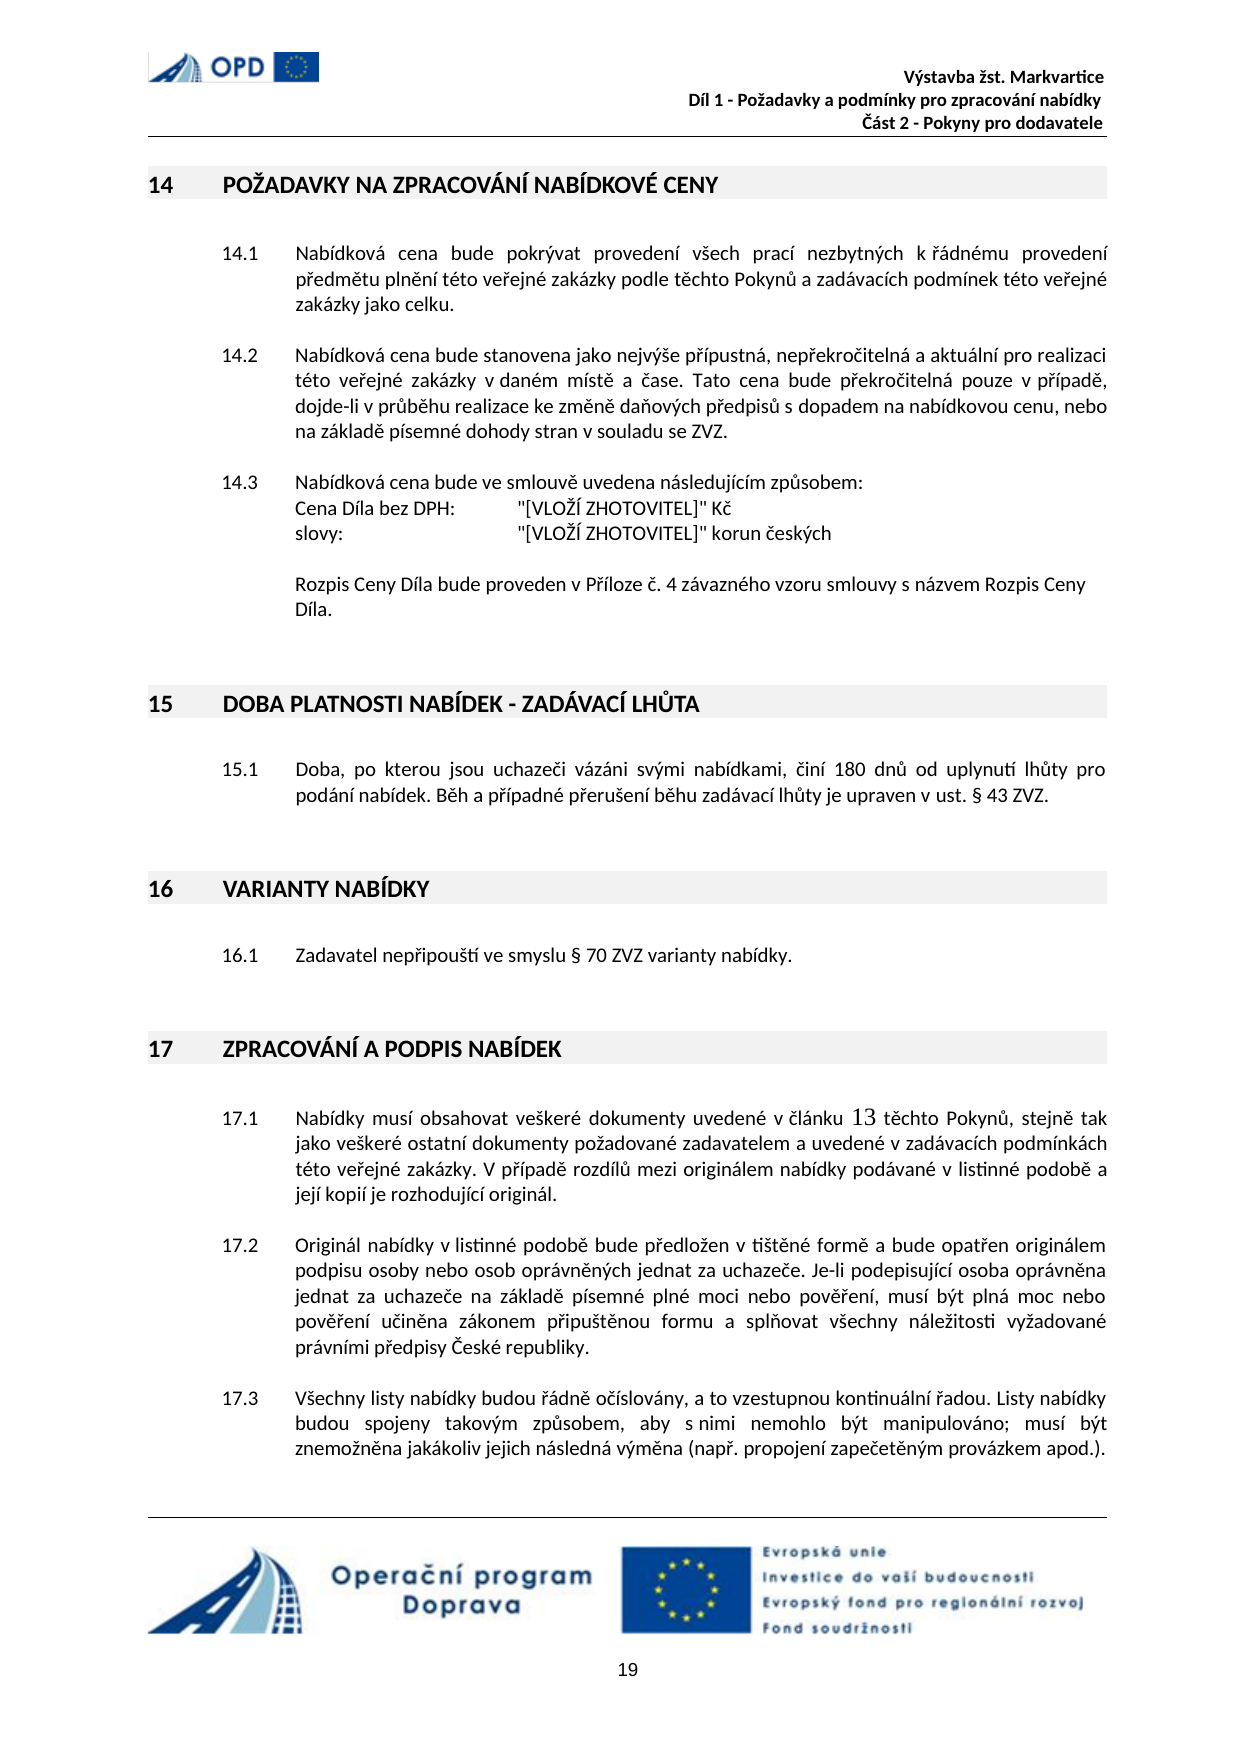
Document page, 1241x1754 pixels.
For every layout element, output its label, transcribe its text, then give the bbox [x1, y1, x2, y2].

list Doba, po kterou jsou uchazeči vázáni svými nabídkami, činí 180 dnů od uplynutí lhůty pro podání nabídek. Běh a případné přerušení běhu zadávací lhůty je upraven v ust. § 43 ZVZ. [221, 756, 1107, 807]
subtitle POŽADAVKY NA ZPRACOVÁNÍ NABÍDKOVÉ CENY [148, 166, 1107, 199]
picture [147, 1546, 1085, 1637]
list Nabídky musí obsahovat veškeré dokumenty uvedené v článku 13 těchto Pokynů, stejně tak jako veškeré ostatní dokumenty požadované zadavatelem a uvedené v zadávacích podmínkách této veřejné zakázky. V případě rozdílů mezi originálem nabídky podávané v listinné podobě a její kopií je rozhodující originál. [221, 1102, 1107, 1207]
subtitle ZPRACOVÁNÍ A PODPIS NABÍDEK [148, 1031, 1107, 1064]
list Nabídková cena bude pokrývat provedení všech prací nezbytných k řádnému provedení předmětu plnění této veřejné zakázky podle těchto Pokynů a zadávacích podmínek této veřejné zakázky jako celku. [221, 241, 1107, 317]
list Nabídková cena bude ve smlouvě uvedena následujícím způsobem: [221, 469, 1107, 495]
list Originál nabídky v listinné podobě bude předložen v tištěné formě a bude opatřen originálem podpisu osoby nebo osob oprávněných jednat za uchazeče. Je-li podepisující osoba oprávněna jednat za uchazeče na základě písemné plné moci nebo pověření, musí být plná moc nebo pověření učiněna zákonem připuštěnou formu a splňovat všechny náležitosti vyžadované právními předpisy České republiky. [221, 1232, 1107, 1359]
subtitle VARIANTY NABÍDKY [148, 871, 1107, 904]
text Cena Díla bez DPH: "[VLOŽÍ ZHOTOVITEL]" Kč [295, 495, 1107, 520]
text slovy: "[VLOŽÍ ZHOTOVITEL]" korun českých [295, 520, 1107, 546]
subtitle DOBA PLATNOSTI NABÍDEK - ZADÁVACÍ LHŮTA [148, 685, 1107, 718]
list Zadavatel nepřipouští ve smyslu § 70 ZVZ varianty nabídky. [221, 942, 1107, 967]
list Nabídková cena bude stanovena jako nejvýše přípustná, nepřekročitelná a aktuální pro realizaci této veřejné zakázky v daném místě a čase. Tato cena bude překročitelná pouze v případě, dojde-li v průběhu realizace ke změně daňových předpisů s dopadem na nabídkovou cenu, nebo na základě písemné dohody stran v souladu se ZVZ. [221, 342, 1107, 444]
picture [147, 52, 319, 84]
text Rozpis Ceny Díla bude proveden v Příloze č. 4 závazného vzoru smlouvy s názvem Rozpis Ceny Díla. [295, 571, 1107, 622]
